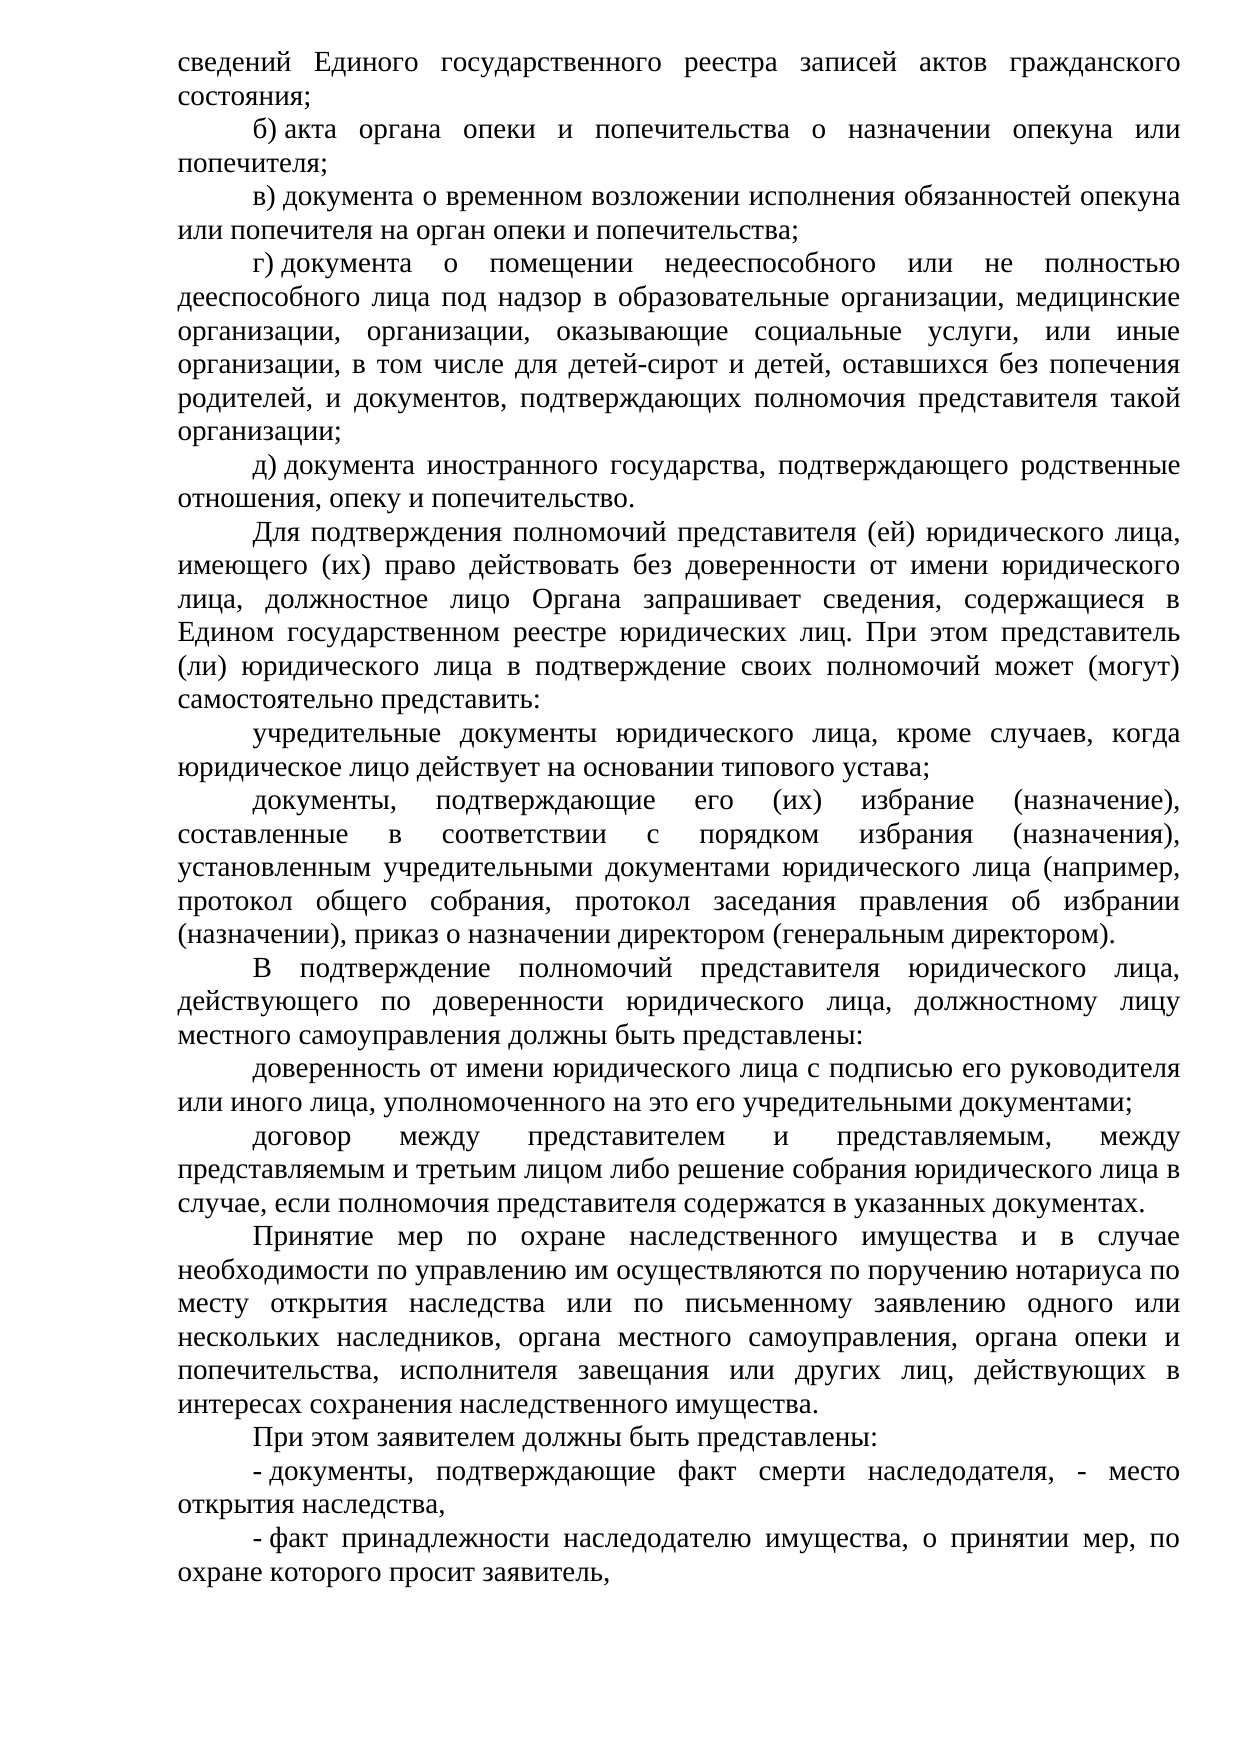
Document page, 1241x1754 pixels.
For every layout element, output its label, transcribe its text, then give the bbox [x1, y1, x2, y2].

text учредительные документы юридического лица, кроме случаев, когда юридическое лицо действует на основании типового устава; [177, 715, 1181, 782]
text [177, 44, 1181, 111]
text г) документа о помещении недееспособного или не полностью дееспособного лица под надзор в образовательные организации, медицинские организации, организации, оказывающие социальные услуги, или иные организации, в том числе для детей-сирот и детей, оставшихся без попечения родителей, и документов, подтверждающих полномочия представителя такой организации; [177, 246, 1181, 447]
text В подтверждение полномочий представителя юридического лица, действующего по доверенности юридического лица, должностному лицу местного самоуправления должны быть представлены: [177, 950, 1181, 1051]
text в) документа о временном возложении исполнения обязанностей опекуна или попечителя на орган опеки и попечительства; [177, 178, 1181, 246]
text Принятие мер по охране наследственного имущества и в случае необходимости по управлению им осуществляются по поручению нотариуса по месту открытия наследства или по письменному заявлению одного или нескольких наследников, органа местного самоуправления, органа опеки и попечительства, исполнителя завещания или других лиц, действующих в интересах сохранения наследственного имущества. [177, 1218, 1181, 1419]
text Для подтверждения полномочий представителя (ей) юридического лица, имеющего (их) право действовать без доверенности от имени юридического лица, должностное лицо Органа запрашивает сведения, содержащиеся в Едином государственном реестре юридических лиц. При этом представитель (ли) юридического лица в подтверждение своих полномочий может (могут) самостоятельно представить: [177, 514, 1181, 715]
text доверенность от имени юридического лица с подписью его руководителя или иного лица, уполномоченного на это его учредительными документами; [177, 1051, 1181, 1118]
text При этом заявителем должны быть представлены: [177, 1419, 1181, 1453]
text договор между представителем и представляемым, между представляемым и третьим лицом либо решение собрания юридического лица в случае, если полномочия представителя содержатся в указанных документах. [177, 1118, 1181, 1218]
text - факт принадлежности наследодателю имущества, о принятии мер, по охране которого просит заявитель, [177, 1520, 1181, 1587]
text б) акта органа опеки и попечительства о назначении опекуна или попечителя; [177, 111, 1181, 178]
text - документы, подтверждающие факт смерти наследодателя, - место открытия наследства, [177, 1453, 1181, 1520]
text документы, подтверждающие его (их) избрание (назначение), составленные в соответствии с порядком избрания (назначения), установленным учредительными документами юридического лица (например, протокол общего собрания, протокол заседания правления об избрании (назначении), приказ о назначении директором (генеральным директором). [177, 782, 1181, 950]
text д) документа иностранного государства, подтверждающего родственные отношения, опеку и попечительство. [177, 447, 1181, 514]
